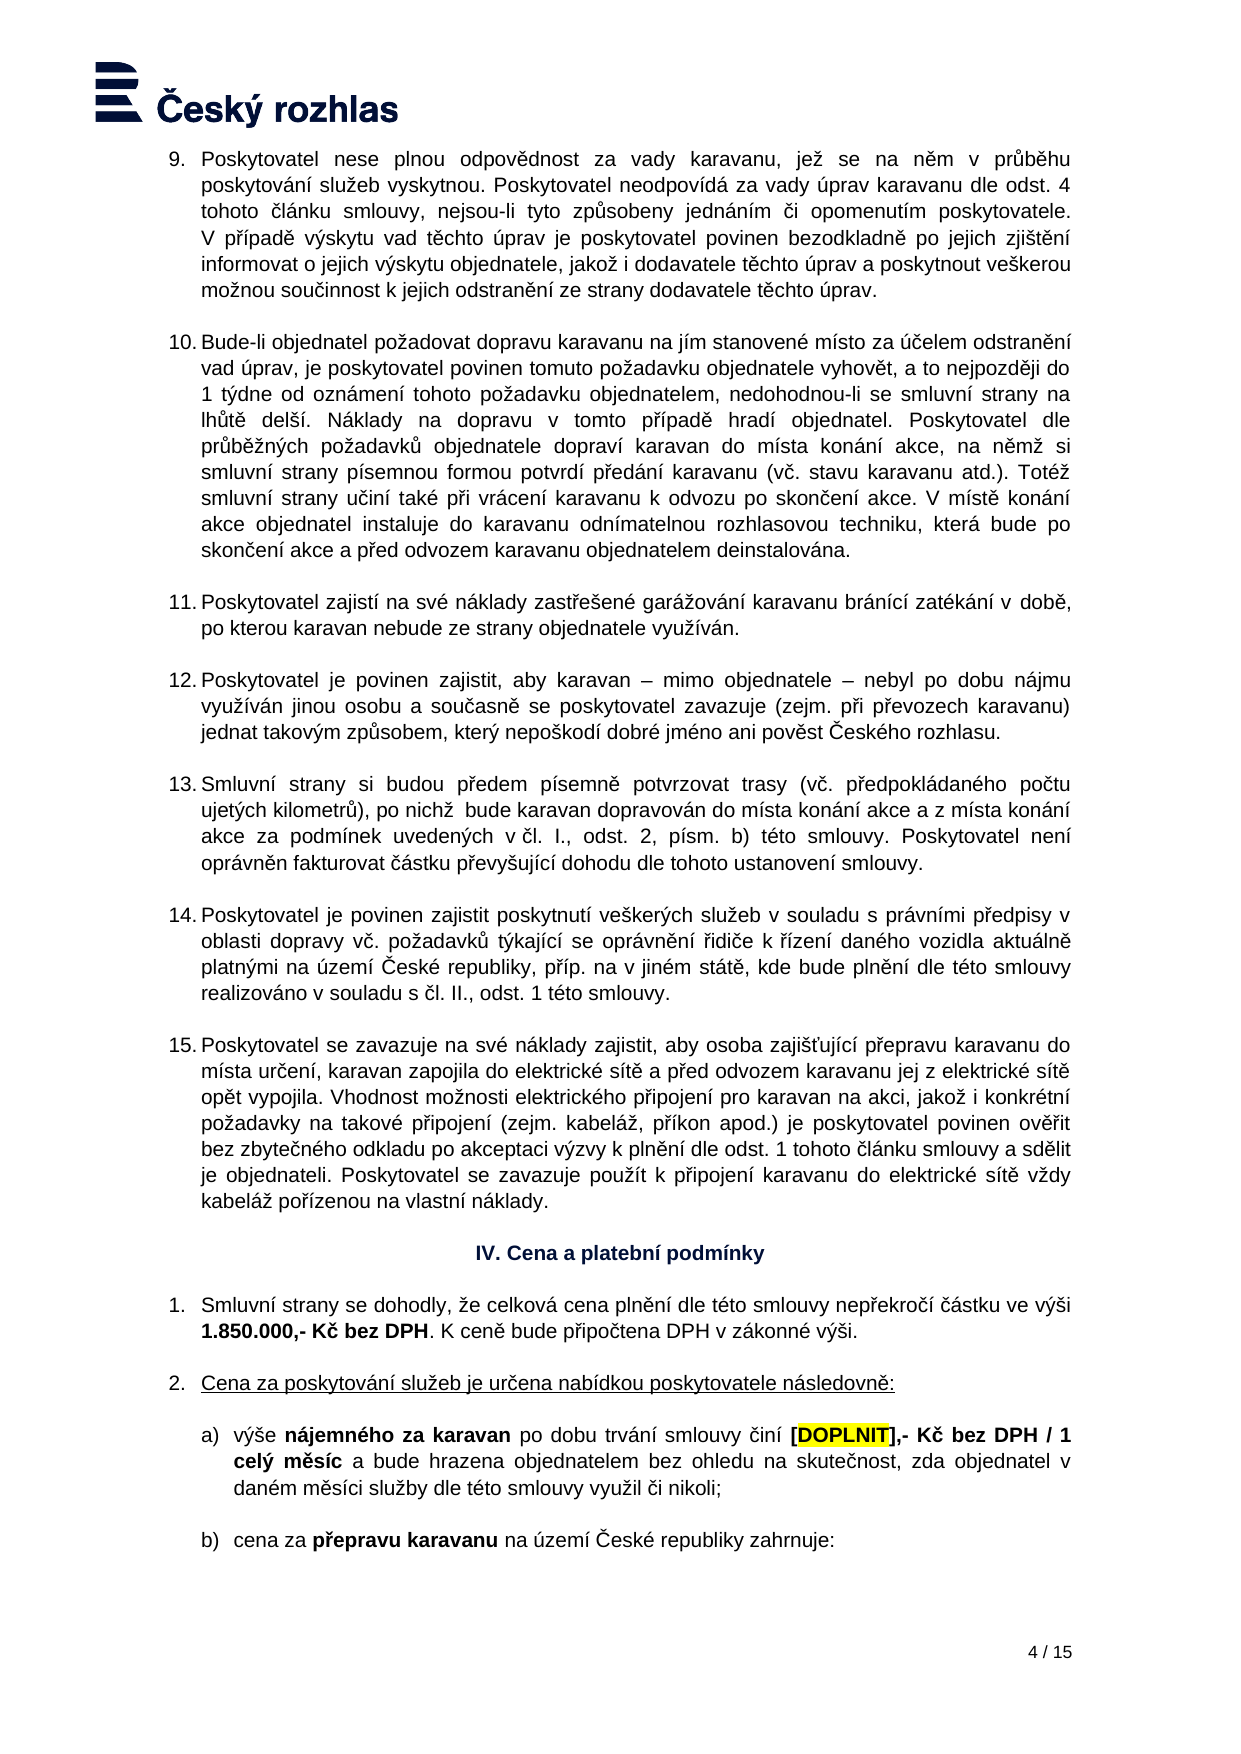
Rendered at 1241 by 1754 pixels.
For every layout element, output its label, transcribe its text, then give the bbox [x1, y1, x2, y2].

subtitle Cena a platební podmínky [168, 1240, 1072, 1266]
list Poskytovatel nese plnou odpovědnost za vady karavanu, jež se na něm v průběhu poskytování služeb vyskytnou. Poskytovatel neodpovídá za vady úprav karavanu dle odst. 4 tohoto článku smlouvy, nejsou-li tyto způsobeny jednáním či opomenutím poskytovatele. V případě výskytu vad těchto úprav je poskytovatel povinen bezodkladně po jejich zjištění informovat o jejich výskytu objednatele, jakož i dodavatele těchto úprav a poskytnout veškerou možnou součinnost k jejich odstranění ze strany dodavatele těchto úprav. [168, 146, 1072, 302]
list Poskytovatel je povinen zajistit, aby karavan – mimo objednatele – nebyl po dobu nájmu využíván jinou osobu a současně se poskytovatel zavazuje (zejm. při převozech karavanu) jednat takovým způsobem, který nepoškodí dobré jméno ani pověst Českého rozhlasu. [168, 667, 1072, 745]
picture [95, 62, 398, 128]
list Smluvní strany si budou předem písemně potvrzovat trasy (vč. předpokládaného počtu ujetých kilometrů), po nichž bude karavan dopravován do místa konání akce a z místa konání akce za podmínek uvedených v čl. I., odst. 2, písm. b) této smlouvy. Poskytovatel není oprávněn fakturovat částku převyšující dohodu dle tohoto ustanovení smlouvy. [168, 771, 1072, 875]
list Poskytovatel zajistí na své náklady zastřešené garážování karavanu bránící zatékání v době, po kterou karavan nebude ze strany objednatele využíván. [168, 589, 1072, 641]
list Smluvní strany se dohodly, že celková cena plnění dle této smlouvy nepřekročí částku ve výši 1.850.000,- Kč bez DPH. K ceně bude připočtena DPH v zákonné výši. [168, 1292, 1072, 1344]
list Poskytovatel je povinen zajistit poskytnutí veškerých služeb v souladu s právními předpisy v oblasti dopravy vč. požadavků týkající se oprávnění řidiče k řízení daného vozidla aktuálně platnými na území České republiky, příp. na v jiném státě, kde bude plnění dle této smlouvy realizováno v souladu s čl. II., odst. 1 této smlouvy. [168, 901, 1072, 1005]
list výše nájemného za karavan po dobu trvání smlouvy činí [DOPLNIT],- Kč bez DPH / 1 celý měsíc a bude hrazena objednatelem bez ohledu na skutečnost, zda objednatel v daném měsíci služby dle této smlouvy využil či nikoli; [201, 1422, 1072, 1500]
list Cena za poskytování služeb je určena nabídkou poskytovatele následovně: [168, 1370, 1072, 1396]
list Bude-li objednatel požadovat dopravu karavanu na jím stanovené místo za účelem odstranění vad úprav, je poskytovatel povinen tomuto požadavku objednatele vyhovět, a to nejpozději do 1 týdne od oznámení tohoto požadavku objednatelem, nedohodnou-li se smluvní strany na lhůtě delší. Náklady na dopravu v tomto případě hradí objednatel. Poskytovatel dle průběžných požadavků objednatele dopraví karavan do místa konání akce, na němž si smluvní strany písemnou formou potvrdí předání karavanu (vč. stavu karavanu atd.). Totéž smluvní strany učiní také při vrácení karavanu k odvozu po skončení akce. V místě konání akce objednatel instaluje do karavanu odnímatelnou rozhlasovou techniku, která bude po skončení akce a před odvozem karavanu objednatelem deinstalována. [168, 328, 1072, 563]
list Poskytovatel se zavazuje na své náklady zajistit, aby osoba zajišťující přepravu karavanu do místa určení, karavan zapojila do elektrické sítě a před odvozem karavanu jej z elektrické sítě opět vypojila. Vhodnost možnosti elektrického připojení pro karavan na akci, jakož i konkrétní požadavky na takové připojení (zejm. kabeláž, příkon apod.) je poskytovatel povinen ověřit bez zbytečného odkladu po akceptaci výzvy k plnění dle odst. 1 tohoto článku smlouvy a sdělit je objednateli. Poskytovatel se zavazuje použít k připojení karavanu do elektrické sítě vždy kabeláž pořízenou na vlastní náklady. [168, 1031, 1072, 1214]
list cena za přepravu karavanu na území České republiky zahrnuje: [201, 1526, 1072, 1552]
